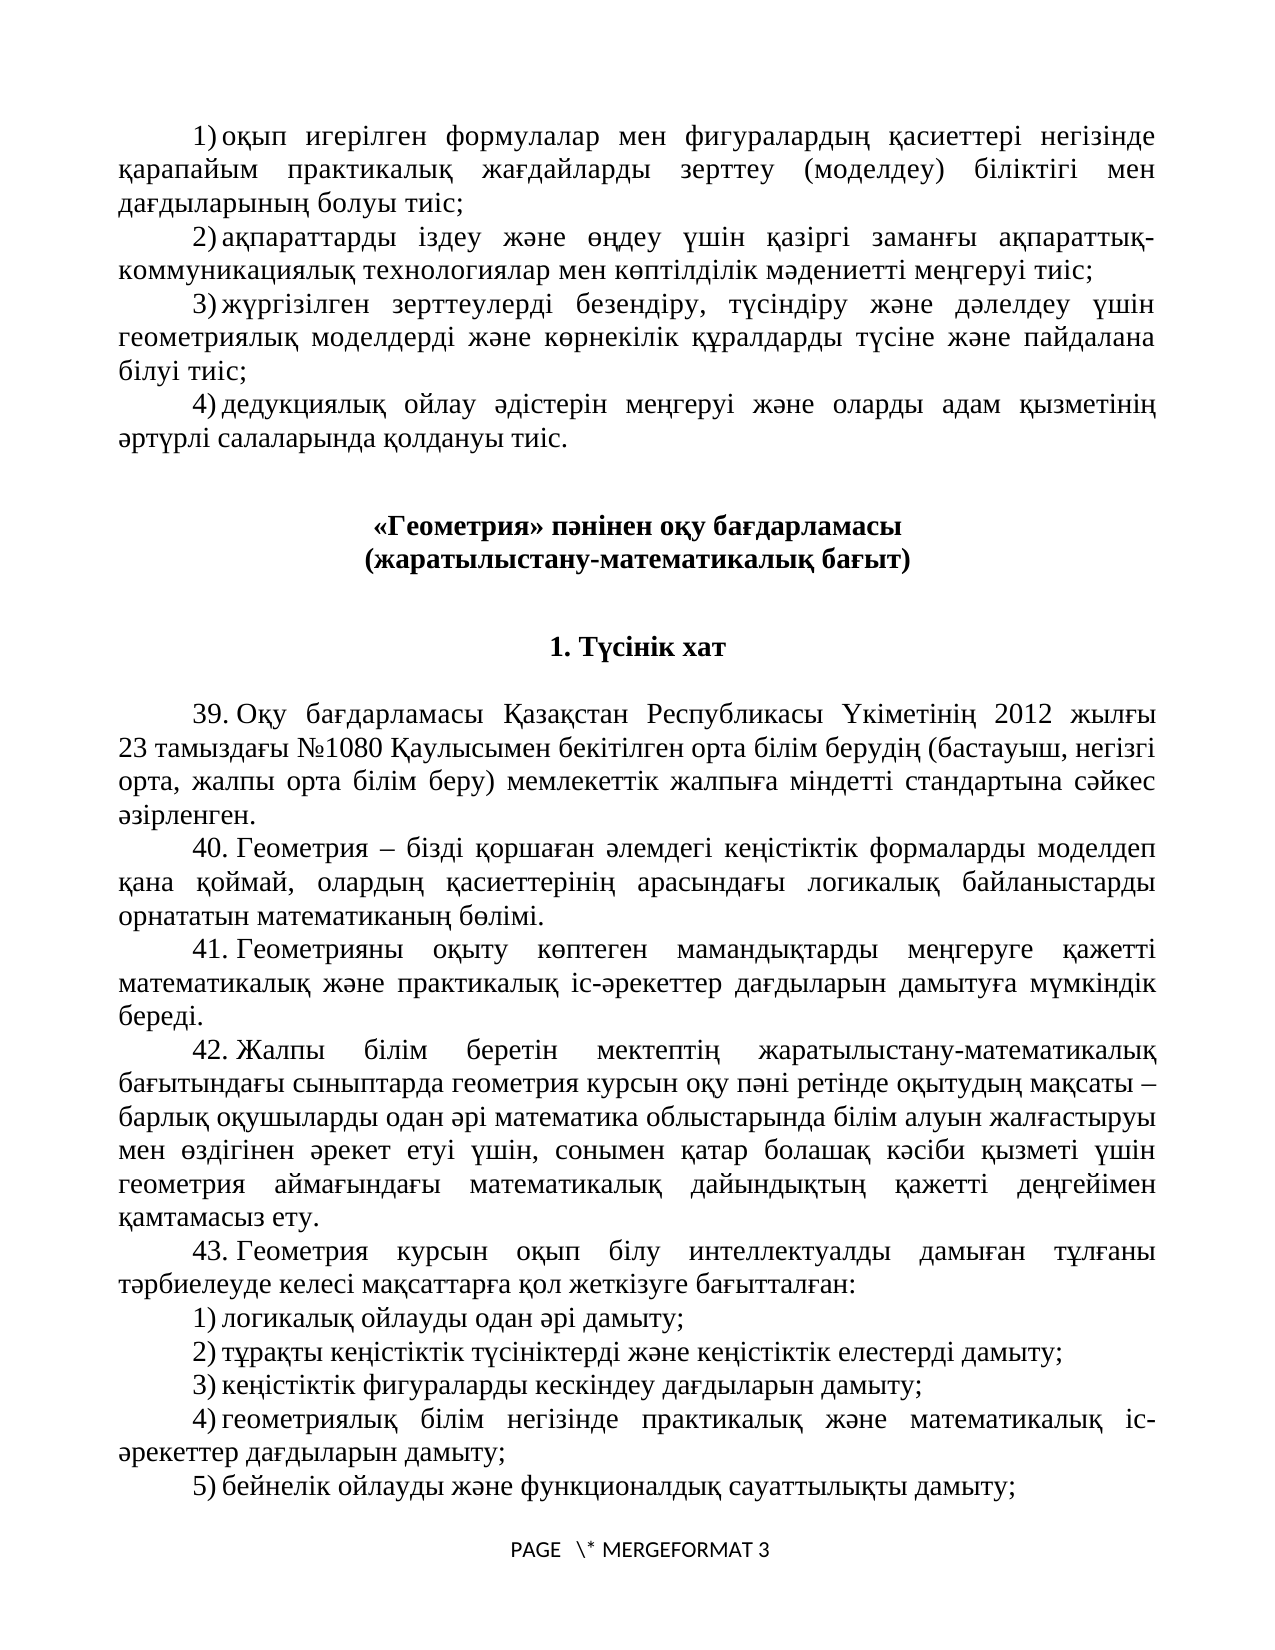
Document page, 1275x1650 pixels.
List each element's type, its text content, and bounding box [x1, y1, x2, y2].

list Геометрия курсын оқып білу интеллектуалды дамыған тұлғаны тәрбиелеуде келесі мақсаттарға қол жеткізуге бағытталған: [118, 1233, 1157, 1300]
list оқып игерілген формулалар мен фигуралардың қасиеттері негізінде қарапайым практикалық жағдайларды зерттеу (моделдеу) біліктігі мен дағдыларының болуы тиіс; [118, 118, 1157, 219]
list логикалық ойлауды одан әрі дамыту; [118, 1300, 1157, 1334]
title 1. Түсінік хат [118, 629, 1157, 663]
list геометриялық білім негізінде практикалық және математикалық іс-әрекеттер дағдыларын дамыту; [118, 1401, 1157, 1468]
list ақпараттарды іздеу және өңдеу үшін қазіргі заманғы ақпараттық-коммуникациялық технологиялар мен көптілділік мәдениетті меңгеруі тиіс; [118, 219, 1157, 286]
list бейнелік ойлауды және функционалдық сауаттылықты дамыту; [118, 1468, 1157, 1501]
list кеңістіктік фигураларды кескіндеу дағдыларын дамыту; [118, 1367, 1157, 1401]
title «Геометрия» пәнінен оқу бағдарламасы [118, 508, 1157, 541]
text (жаратылыстану-математикалық бағыт) [118, 541, 1157, 575]
list жүргізілген зерттеулерді безендіру, түсіндіру және дәлелдеу үшін геометриялық моделдерді және көрнекілік құралдарды түсіне және пайдалана білуі тиіс; [118, 286, 1157, 386]
list Геометрия – бізді қоршаған әлемдегі кеңістіктік формаларды моделдеп қана қоймай, олардың қасиеттерінің арасындағы логикалық байланыстарды орнататын математиканың бөлімі. [118, 831, 1157, 931]
list тұрақты кеңістіктік түсініктерді және кеңістіктік елестерді дамыту; [118, 1334, 1157, 1367]
list Оқу бағдарламасы Қазақстан Республикасы Үкіметінің 2012 жылғы 23 тамыздағы №1080 Қаулысымен бекітілген орта білім берудің (бастауыш, негізгі орта, жалпы орта білім беру) мемлекеттік жалпыға міндетті стандартына сәйкес әзірленген. [118, 696, 1157, 831]
list Геометрияны оқыту көптеген мамандықтарды меңгеруге қажетті математикалық және практикалық іс-әрекеттер дағдыларын дамытуға мүмкіндік береді. [118, 931, 1157, 1032]
list Жалпы білім беретін мектептің жаратылыстану-математикалық бағытындағы сыныптарда геометрия курсын оқу пәні ретінде оқытудың мақсаты – барлық оқушыларды одан әрі математика облыстарында білім алуын жалғастыруы мен өздігінен әрекет етуі үшін, сонымен қатар болашақ кәсіби қызметі үшін геометрия аймағындағы математикалық дайындықтың қажетті деңгейімен қамтамасыз ету. [118, 1032, 1157, 1233]
list дедукциялық ойлау әдістерін меңгеруі және оларды адам қызметінің әртүрлі салаларында қолдануы тиіс. [118, 386, 1157, 453]
